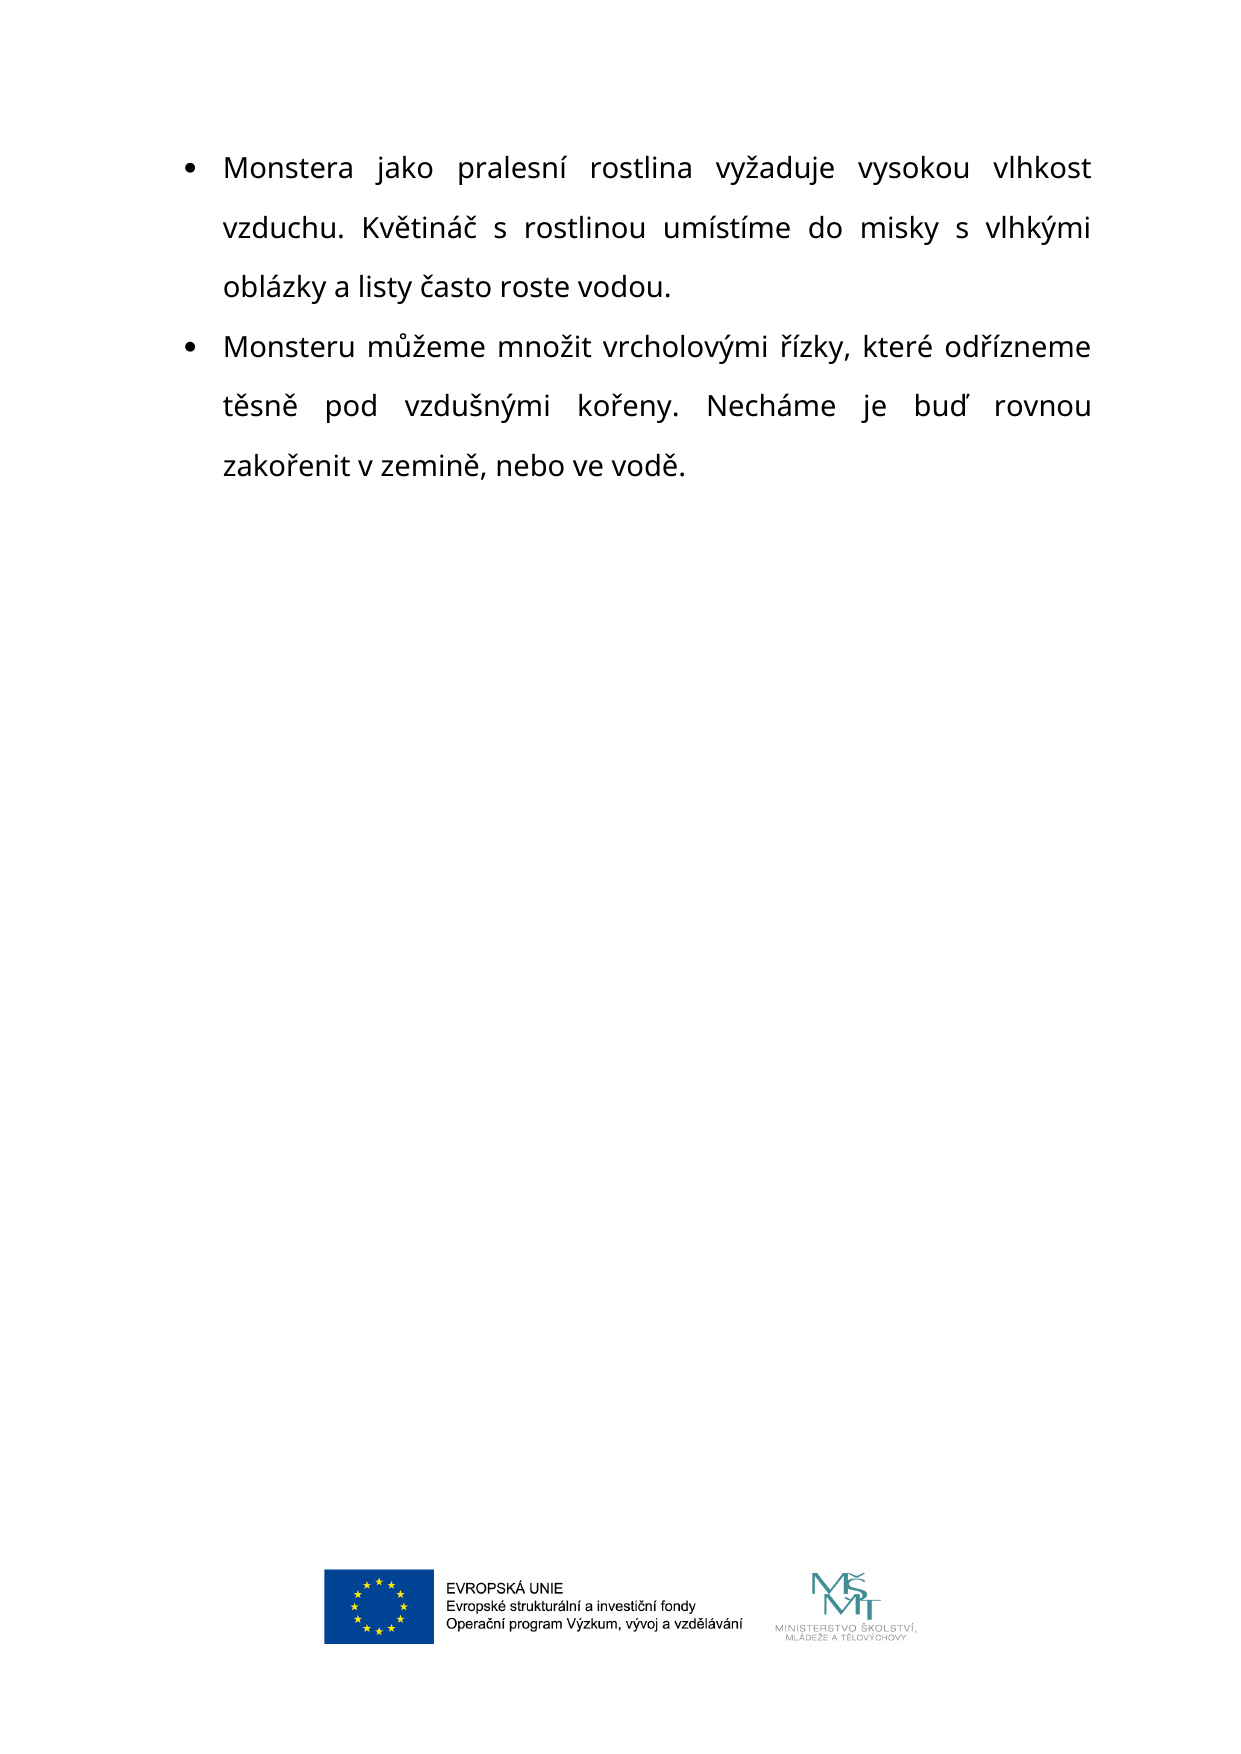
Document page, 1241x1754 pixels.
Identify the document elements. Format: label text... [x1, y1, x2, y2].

picture [287, 1532, 953, 1681]
list Monstera jako pralesní rostlina vyžaduje vysokou vlhkost vzduchu. Květináč s rostlinou umístíme do misky s vlhkými oblázky a listy často roste vodou. [185, 148, 1093, 306]
list Monsteru můžeme množit vrcholovými řízky, které odřízneme těsně pod vzdušnými kořeny. Necháme je buď rovnou zakořenit v zemině, nebo ve vodě. [185, 326, 1093, 485]
